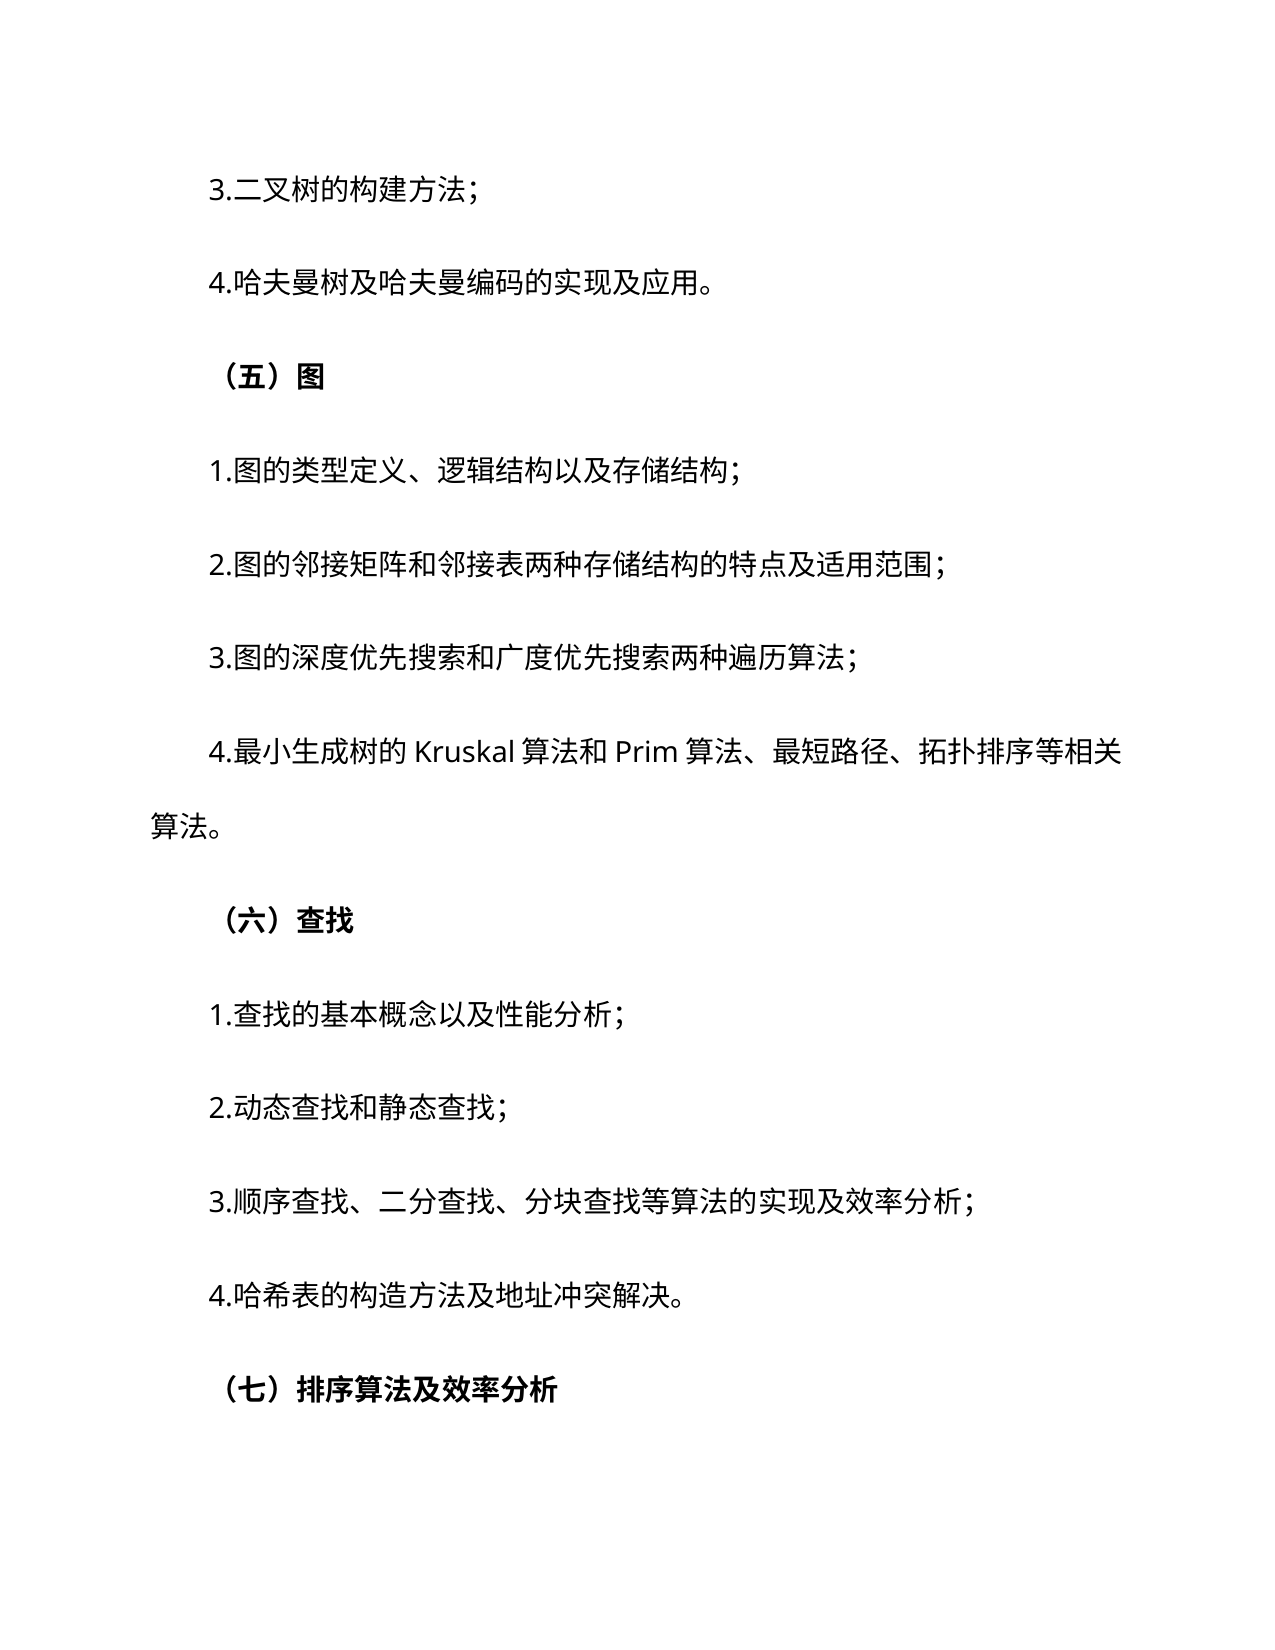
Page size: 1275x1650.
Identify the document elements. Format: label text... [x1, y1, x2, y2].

text 3.二叉树的构建方法； [150, 150, 1125, 225]
text 4.哈希表的构造方法及地址冲突解决。 [150, 1256, 1125, 1331]
text 3.图的深度优先搜索和广度优先搜索两种遍历算法； [150, 619, 1125, 694]
text 1.图的类型定义、逻辑结构以及存储结构； [150, 431, 1125, 506]
text （六）查找 [150, 881, 1125, 956]
text 4.最小生成树的Kruskal算法和Prim算法、最短路径、拓扑排序等相关算法。 [150, 712, 1125, 862]
text （五）图 [150, 337, 1125, 412]
text （七）排序算法及效率分析 [150, 1350, 1125, 1425]
text 1.查找的基本概念以及性能分析； [150, 975, 1125, 1050]
text 4.哈夫曼树及哈夫曼编码的实现及应用。 [150, 244, 1125, 319]
text 2.动态查找和静态查找； [150, 1069, 1125, 1144]
text 3.顺序查找、二分查找、分块查找等算法的实现及效率分析； [150, 1162, 1125, 1237]
text 2.图的邻接矩阵和邻接表两种存储结构的特点及适用范围； [150, 525, 1125, 600]
